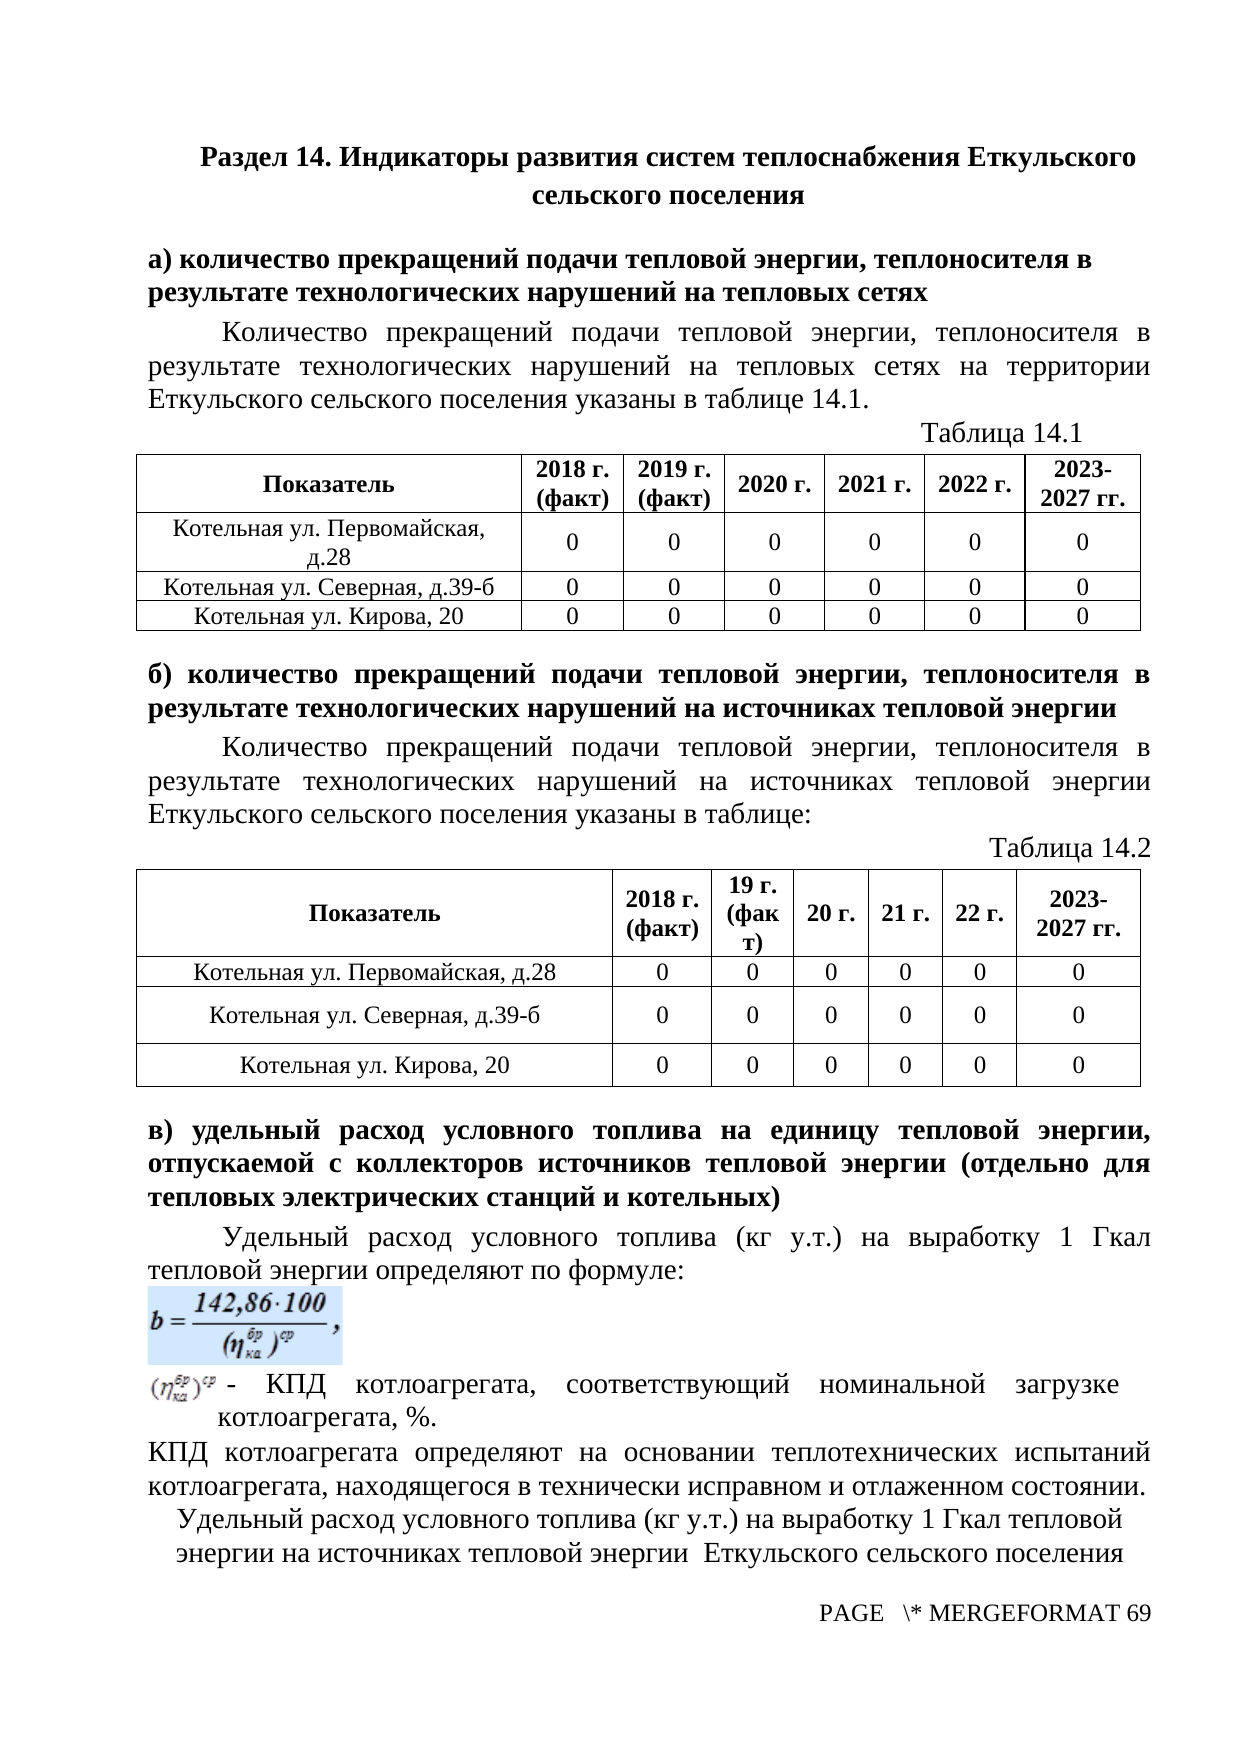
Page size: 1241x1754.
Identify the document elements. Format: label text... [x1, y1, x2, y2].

table_header 21 г. [869, 870, 942, 956]
table_cell Котельная ул. Кирова, 20 [137, 1044, 612, 1086]
table_cell 0 [725, 601, 824, 630]
table_cell 0 [1026, 601, 1140, 630]
text Количество прекращений подачи тепловой энергии, теплоносителя в результате технологических нарушений на источниках тепловой энергии Еткульского сельского поселения указаны в таблице: [148, 729, 1152, 830]
table_cell 0 [869, 957, 942, 986]
table_cell 0 [613, 957, 711, 986]
table_cell 0 [522, 601, 623, 630]
table_cell 0 [712, 957, 793, 986]
subtitle в) удельный расход условного топлива на единицу тепловой энергии, отпускаемой с коллекторов источников тепловой энергии (отдельно для тепловых электрических станций и котельных) [148, 1112, 1152, 1213]
table_header Показатель [137, 455, 521, 512]
table_cell 0 [943, 957, 1016, 986]
table_cell 0 [1017, 987, 1140, 1043]
table_header 2019 г. (факт) [624, 455, 724, 512]
table_cell 0 [613, 1044, 711, 1086]
table_header 2018 г. (факт) [613, 870, 711, 956]
text Удельный расход условного топлива (кг у.т.) на выработку 1 Гкал тепловой энергии определяют по формуле: [148, 1219, 1152, 1286]
table_cell 0 [1026, 572, 1140, 600]
table_cell 0 [925, 601, 1024, 630]
table_header 2023-2027 гг. [1017, 870, 1140, 956]
table_cell 0 [1017, 1044, 1140, 1086]
table_cell 0 [825, 572, 924, 600]
table_header 2018 г. (факт) [522, 455, 623, 512]
table_header 19 г. (факт) [712, 870, 793, 956]
table_cell 0 [1026, 513, 1140, 571]
table_header 20 г. [794, 870, 868, 956]
table_cell 0 [613, 987, 711, 1043]
table_cell 0 [725, 572, 824, 600]
table_cell 0 [522, 513, 623, 571]
text Количество прекращений подачи тепловой энергии, теплоносителя в результате технологических нарушений на тепловых сетях на территории Еткульского сельского поселения указаны в таблице 14.1. [148, 314, 1152, 415]
table_header 2021 г. [825, 455, 924, 512]
table_header 2023-2027 гг. [1026, 455, 1140, 512]
table_header Показатель [137, 870, 612, 956]
table_cell 0 [869, 987, 942, 1043]
text КПД котлоагрегата определяют на основании теплотехнических испытаний котлоагрегата, находящегося в технически исправном и отлаженном состоянии. [148, 1434, 1152, 1502]
table_header [136, 1364, 216, 1434]
table_cell 0 [943, 1044, 1016, 1086]
table_cell Котельная ул. Первомайская, д.28 [137, 513, 521, 571]
picture [148, 1370, 216, 1408]
table_cell 0 [712, 1044, 793, 1086]
list Раздел 14. Индикаторы развития систем теплоснабжения Еткульского сельского поселения [185, 139, 1152, 211]
table_cell 0 [624, 572, 724, 600]
table_cell Котельная ул. Северная, д.39-б [137, 572, 521, 600]
table_cell Котельная ул. Северная, д.39-б [137, 987, 612, 1043]
table_cell 0 [712, 987, 793, 1043]
table_cell 0 [794, 957, 868, 986]
table_cell 0 [624, 601, 724, 630]
table_cell 0 [943, 987, 1016, 1043]
subtitle а) количество прекращений подачи тепловой энергии, теплоносителя в результате технологических нарушений на тепловых сетях [148, 241, 1152, 308]
table_cell 0 [794, 1044, 868, 1086]
table_cell 0 [925, 513, 1024, 571]
table_cell Котельная ул. Кирова, 20 [137, 601, 521, 630]
table_cell 0 [1017, 957, 1140, 986]
table_header 22 г. [943, 870, 1016, 956]
table_cell 0 [794, 987, 868, 1043]
table_header - КПД котлоагрегата, соответствующий номинальной загрузке котлоагрегата, %. [216, 1364, 1122, 1434]
table_cell 0 [624, 513, 724, 571]
subtitle б) количество прекращений подачи тепловой энергии, теплоносителя в результате технологических нарушений на источниках тепловой энергии [148, 656, 1152, 723]
table_cell 0 [725, 513, 824, 571]
table_header 2020 г. [725, 455, 824, 512]
text Удельный расход условного топлива (кг у.т.) на выработку 1 Гкал тепловой энергии на источниках тепловой энергии Еткульского сельского поселения [148, 1502, 1152, 1569]
table_cell 0 [869, 1044, 942, 1086]
text Таблица 14.1 [148, 415, 1152, 448]
table_cell Котельная ул. Первомайская, д.28 [137, 957, 612, 986]
table_header 2022 г. [925, 455, 1024, 512]
text Таблица 14.2 [148, 830, 1152, 864]
table_cell 0 [825, 513, 924, 571]
table_cell 0 [522, 572, 623, 600]
table_cell 0 [825, 601, 924, 630]
picture [147, 1286, 343, 1365]
table_cell 0 [925, 572, 1024, 600]
